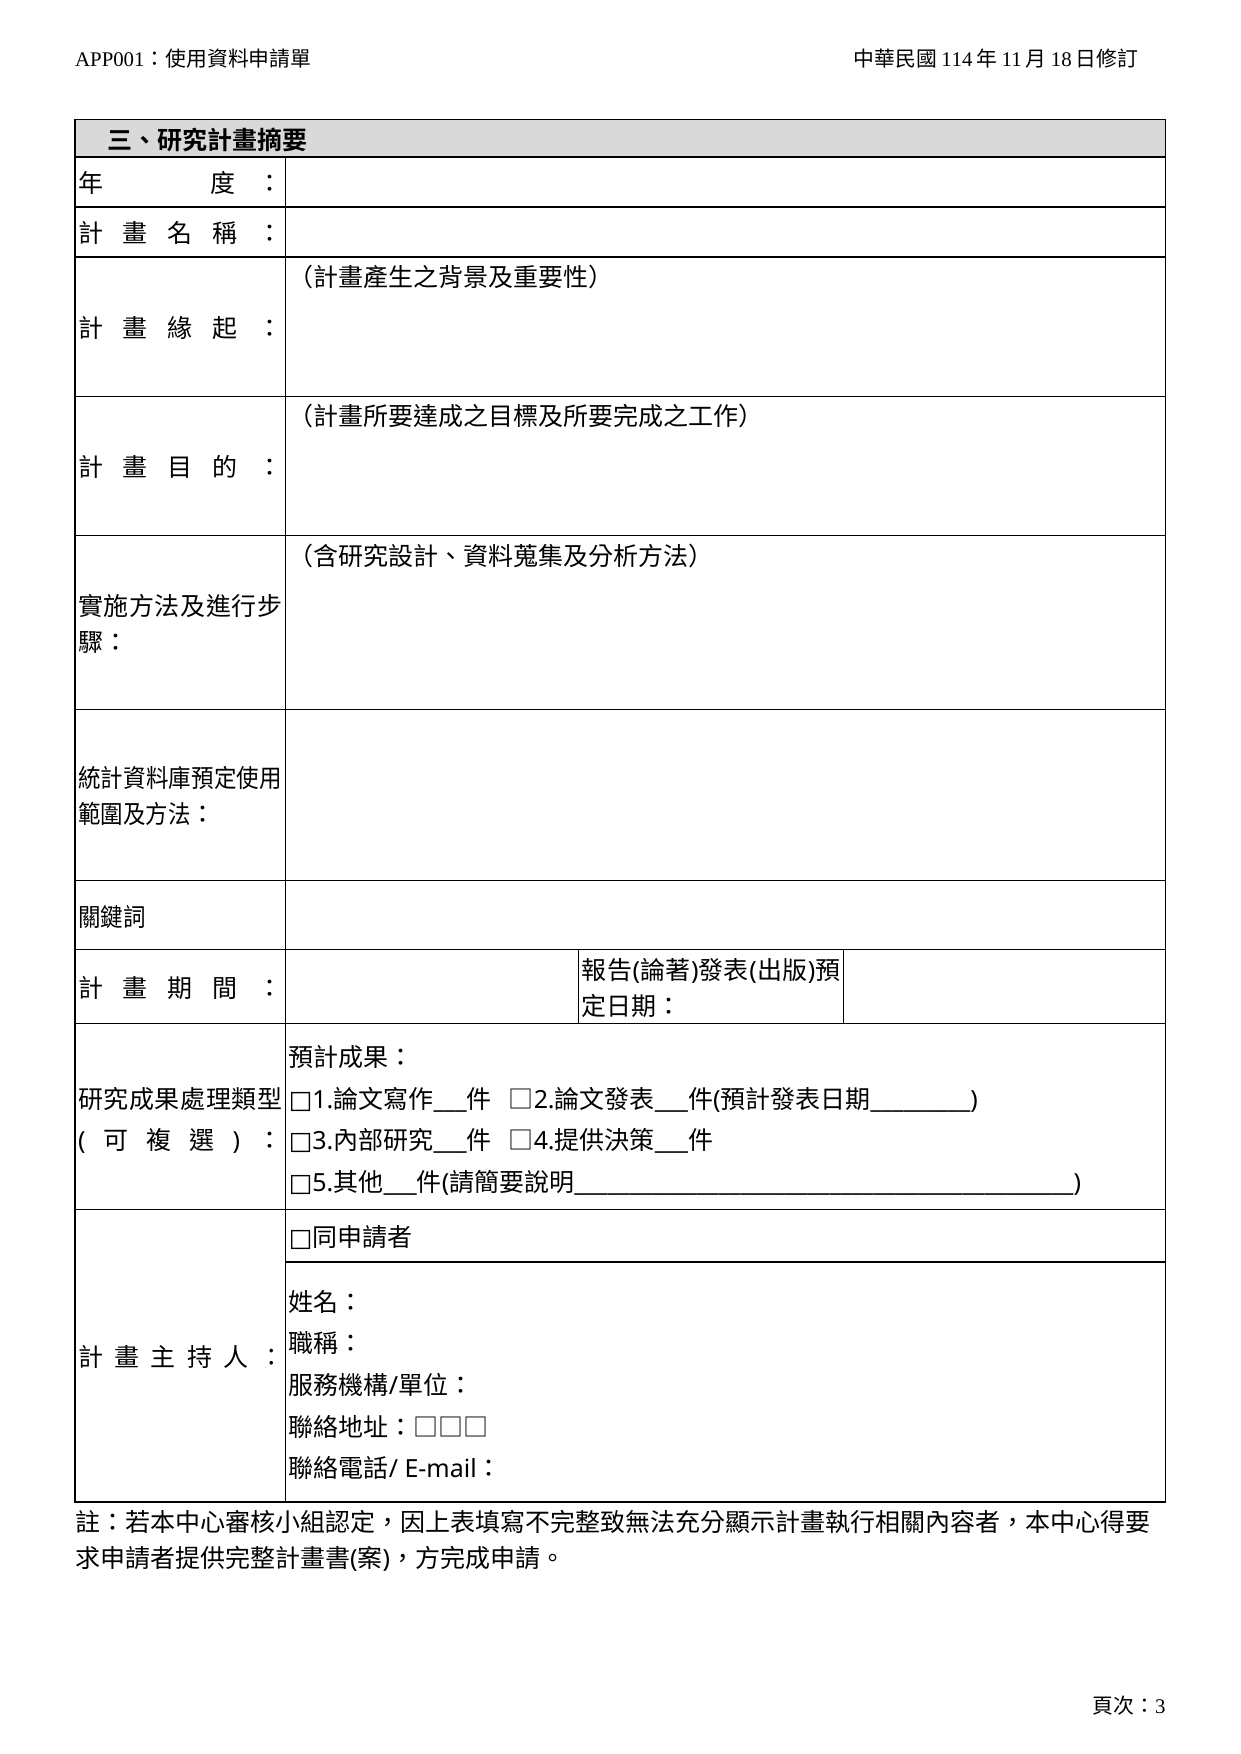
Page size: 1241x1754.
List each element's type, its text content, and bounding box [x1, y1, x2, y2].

table_cell （含研究設計、資料蒐集及分析方法） [286, 536, 1165, 709]
table_cell [286, 208, 1165, 256]
table_cell □同申請者 [286, 1210, 1165, 1261]
table_cell 姓名： 職稱： 服務機構/單位： 聯絡地址：□□□ 聯絡電話/ E-mail： [286, 1263, 1165, 1501]
table_cell [844, 950, 1165, 1023]
table_cell 關鍵詞 [76, 881, 285, 949]
table_cell 計畫緣起： [76, 258, 285, 396]
table_cell （計畫所要達成之目標及所要完成之工作） [286, 397, 1165, 535]
table_cell [286, 158, 1165, 206]
table_cell 計畫主持人： [76, 1210, 285, 1501]
table_cell [286, 881, 1165, 949]
table_cell 計畫目的： [76, 397, 285, 535]
table_cell 計畫名稱： [76, 208, 285, 256]
table_cell 預計成果： □1.論文寫作___件 □2.論文發表___件(預計發表日期_________) □3.內部研究___件 □4.提供決策___件 □5.其他___件(請簡要說明_____________________________________________) [286, 1024, 1165, 1209]
table_cell 研究成果處理類型 (可複選)： [76, 1024, 285, 1209]
table_header 三、研究計畫摘要 [76, 120, 1165, 156]
table_cell （計畫產生之背景及重要性） [286, 258, 1165, 396]
text 註：若本中心審核小組認定，因上表填寫不完整致無法充分顯示計畫執行相關內容者，本中心得要求申請者提供完整計畫書(案)，方完成申請。 [75, 1503, 1165, 1575]
table_cell 實施方法及進行步驟： [76, 536, 285, 709]
table_cell 年 度： [76, 158, 285, 206]
table_cell 報告(論著)發表(出版)預定日期： [579, 950, 843, 1023]
table_cell 統計資料庫預定使用範圍及方法： [76, 710, 285, 880]
table_cell [286, 710, 1165, 880]
table_cell 計畫期間： [76, 950, 285, 1023]
table_cell [286, 950, 578, 1023]
